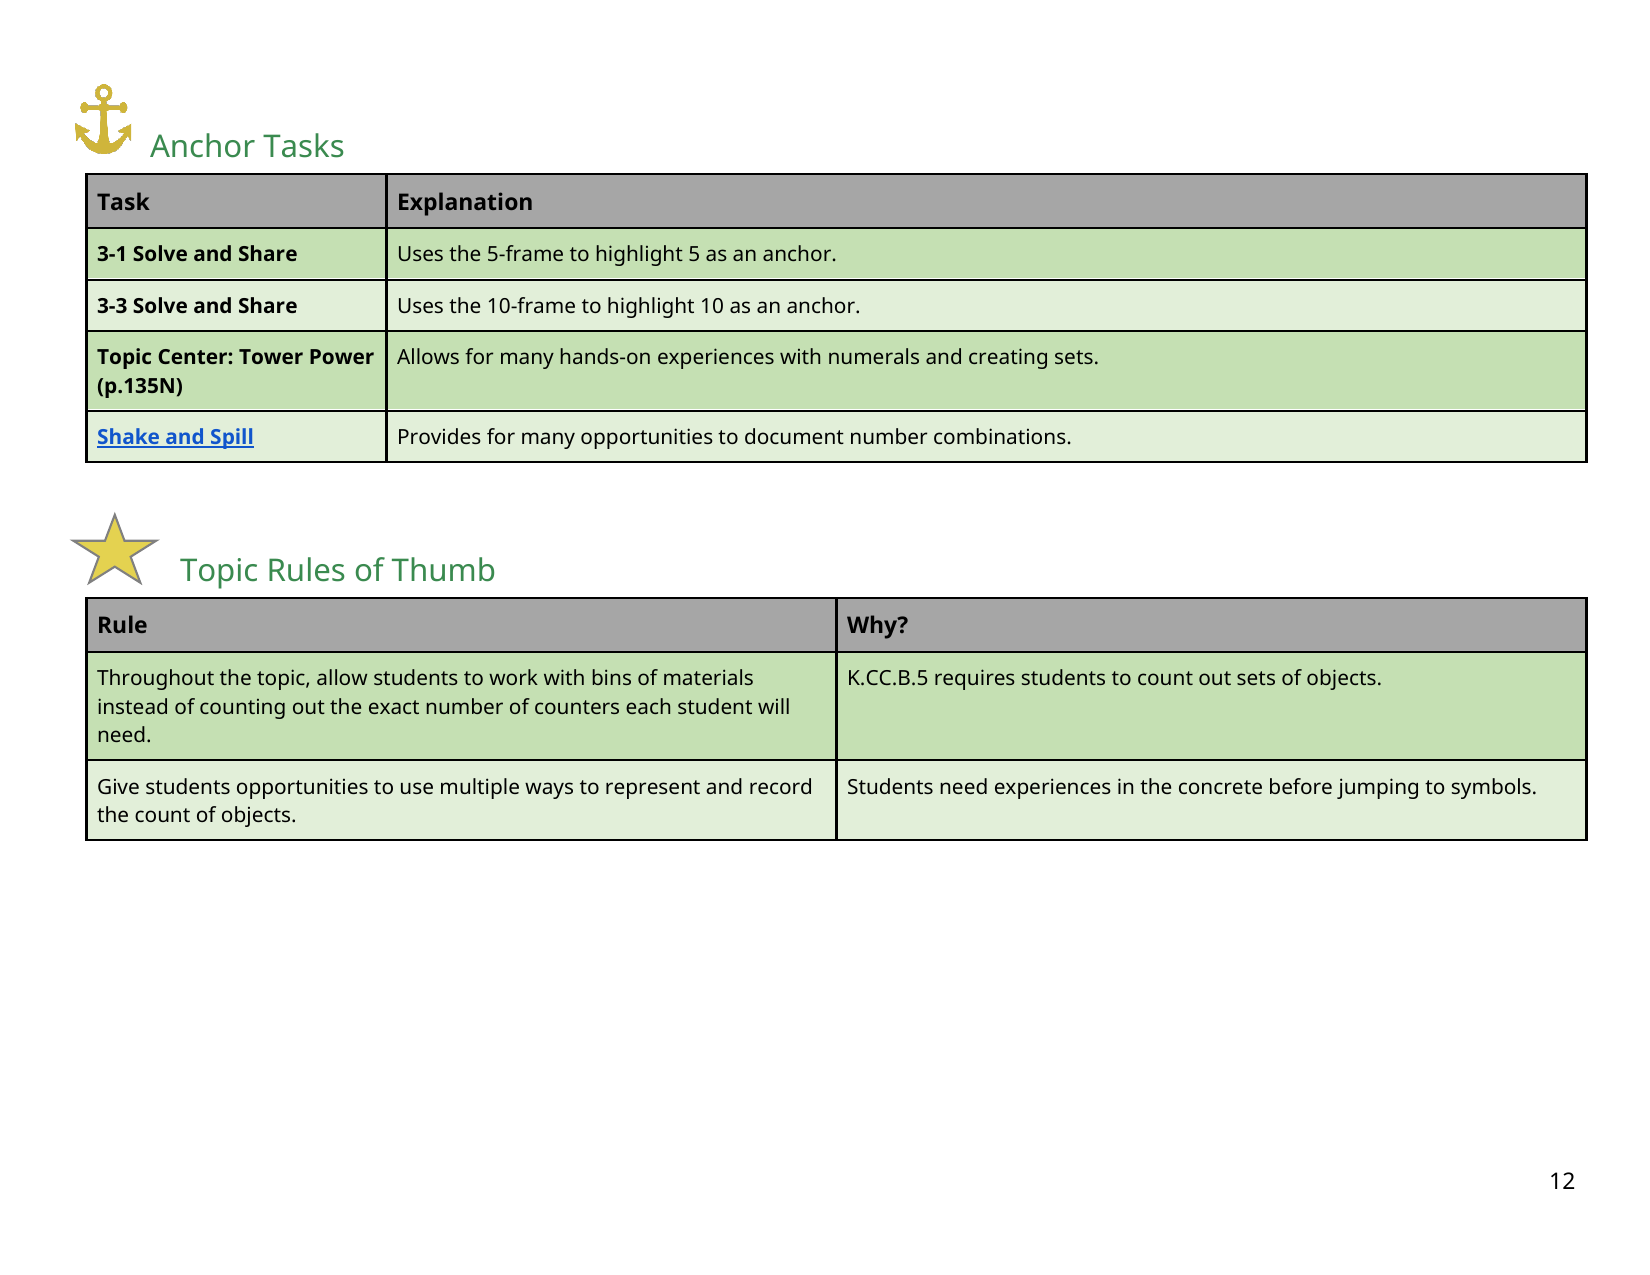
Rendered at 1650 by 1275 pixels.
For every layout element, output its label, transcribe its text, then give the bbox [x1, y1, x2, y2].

table_cell 3-1 Solve and Share [88, 229, 385, 278]
text Topic Rules of Thumb [75, 548, 1575, 591]
table_cell Give students opportunities to use multiple ways to represent and record the count of objects. [88, 761, 835, 839]
table_cell K.CC.B.5 requires students to count out sets of objects. [838, 653, 1585, 759]
table_header Rule [88, 599, 835, 651]
table_header Why? [838, 599, 1585, 651]
table_cell Uses the 5-frame to highlight 5 as an anchor. [388, 229, 1585, 278]
table_cell Allows for many hands-on experiences with numerals and creating sets. [388, 332, 1585, 409]
table_cell Uses the 10-frame to highlight 10 as an anchor. [388, 281, 1585, 330]
text Anchor Tasks [75, 124, 1575, 167]
table_cell Students need experiences in the concrete before jumping to symbols. [838, 761, 1585, 839]
table_cell Provides for many opportunities to document number combinations. [388, 412, 1585, 461]
table_cell Throughout the topic, allow students to work with bins of materials instead of counting out the exact number of counters each student will need. [88, 653, 835, 759]
table_header Task [88, 175, 385, 227]
picture [75, 84, 132, 154]
table_header Explanation [388, 175, 1585, 227]
table_cell Shake and Spill [88, 412, 385, 461]
table_cell Topic Center: Tower Power (p.135N) [88, 332, 385, 409]
table_cell 3-3 Solve and Share [88, 281, 385, 330]
